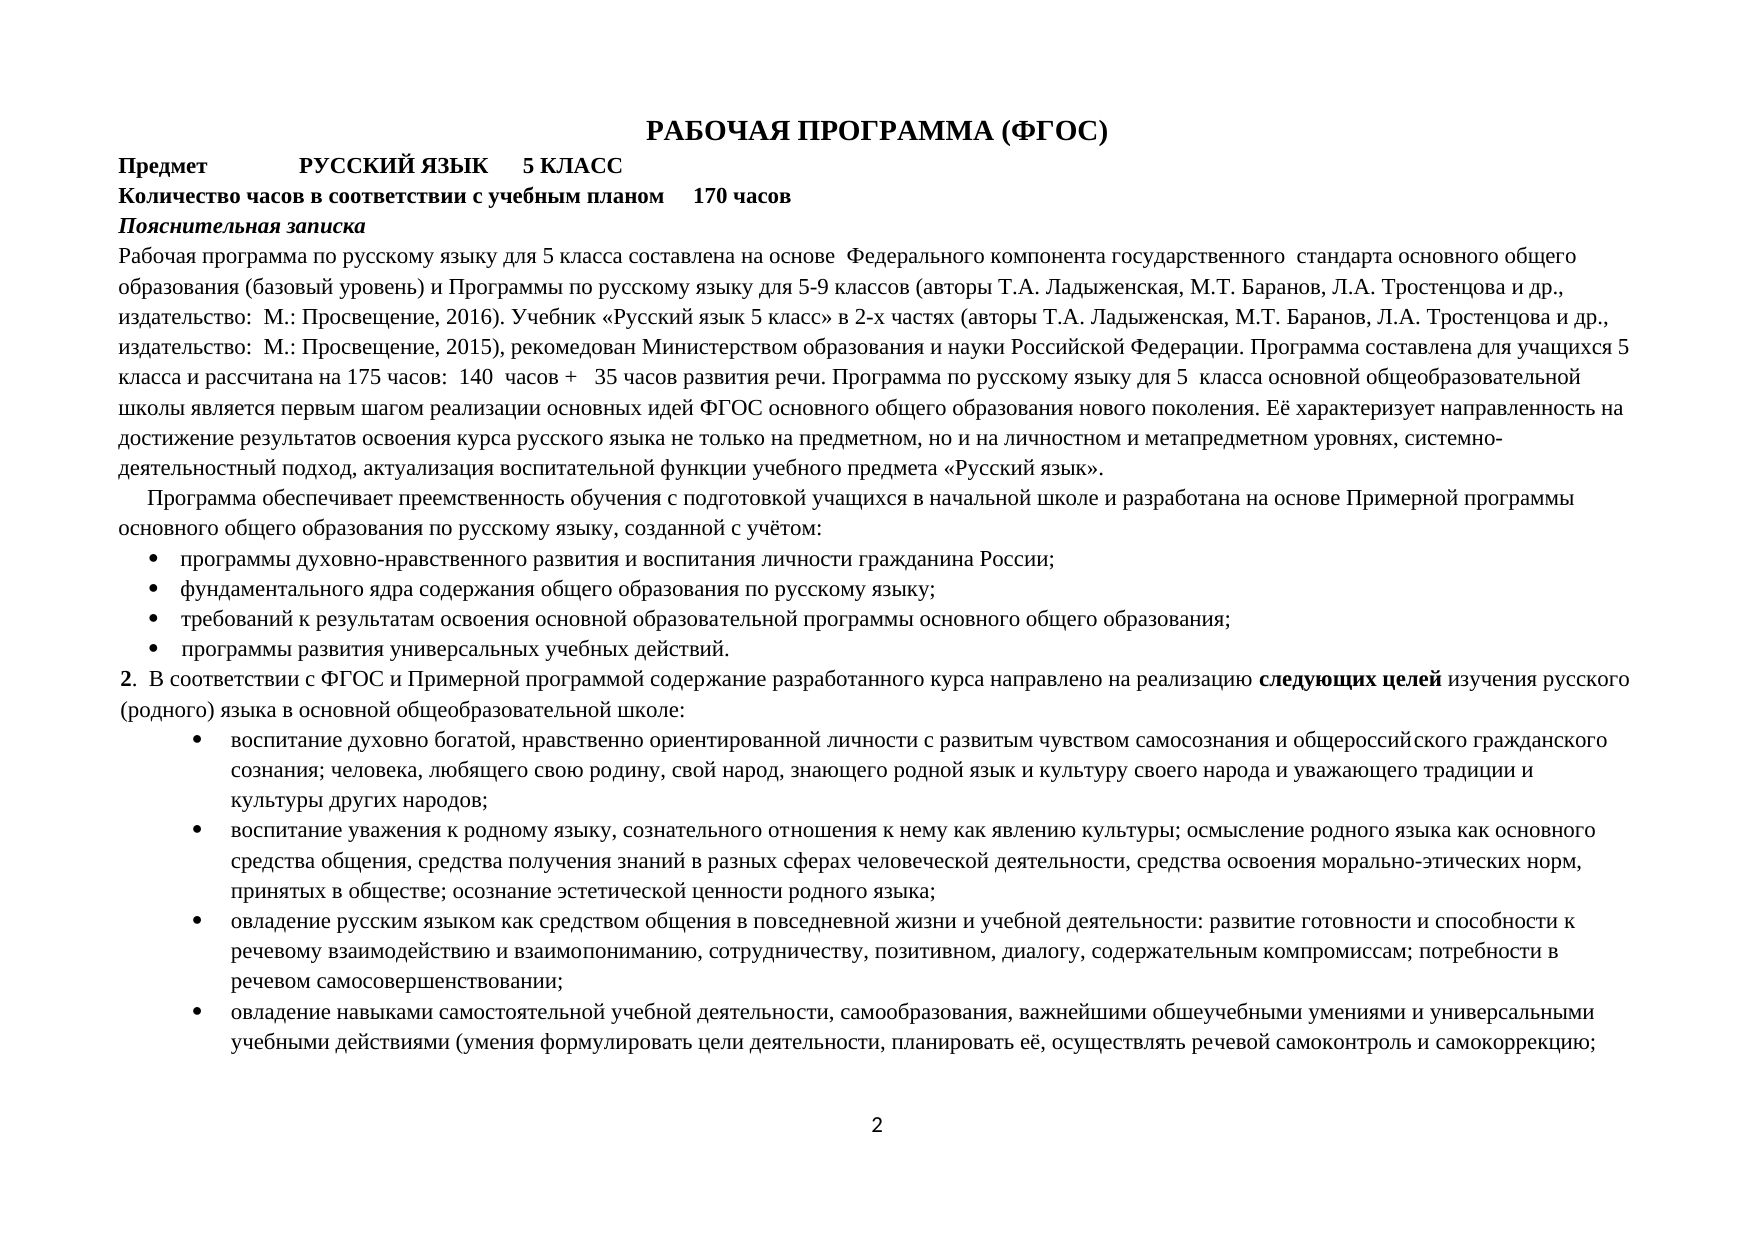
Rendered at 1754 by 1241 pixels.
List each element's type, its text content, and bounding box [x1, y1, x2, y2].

text Предмет РУССКИЙ ЯЗЫК 5 КЛАСС [118, 152, 1636, 178]
list овладение русским языком как средством общения в повседневной жизни и учебной деятельности: развитие готовности и способности к речевому взаимодействию и взаимопониманию, сотрудничеству, позитивном, диалогу, содержательным компромиссам; потребности в речевом самосовершенствовании; [193, 907, 1632, 994]
text Рабочая программа по русскому языку для 5 класса составлена на основе Федерального компонента государственного стандарта основного общего образования (базовый уровень) и Программы по русскому языку для 5-9 классов (авторы Т.А. Ладыженская, М.Т. Баранов, Л.А. Тростенцова и др., издательство: М.: Просвещение, 2016). Учебник «Русский язык 5 класс» в 2-х частях (авторы Т.А. Ладыженская, М.Т. Баранов, Л.А. Тростенцова и др., издательство: М.: Просвещение, 2015), рекомедован Министерством образования и науки Российской Федерации. Программа составлена для учащихся 5 класса и рассчитана на 175 часов: 140 часов + 35 часов развития речи. Программа по русскому языку для 5 класса основной общеобразовательной школы является первым шагом реализации основных идей ФГОС основного общего образования нового поколения. Её характеризует направленность на достижение результатов освоения курса русского языка не только на предметном, но и на личностном и метапредметном уровнях, системно-деятельностный подход, актуализация воспитательной функции учебного предмета «Русский язык». [118, 242, 1636, 480]
text 2. В соответствии с ФГОС и Примерной программой содержание разработанного курса направлено на реализацию следующих целей изучения русского (родного) языка в основной общеобразовательной школе: [120, 665, 1632, 722]
list фундаментального ядра содержания общего образования по русскому языку; [120, 575, 1632, 601]
list требований к результатам освоения основной образовательной программы основного общего образования; [120, 605, 1632, 631]
list программы развития универсальных учебных действий. [120, 635, 1636, 662]
list воспитание уважения к родному языку, сознательного отношения к нему как явлению культуры; осмысление родного языка как основного средства общения, средства получения знаний в разных сферах человеческой деятельности, средства освоения морально-этических норм, принятых в обществе; осознание эстетической ценности родного языка; [193, 816, 1632, 903]
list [193, 998, 1632, 1054]
text РАБОЧАЯ ПРОГРАММА (ФГОС) [118, 113, 1636, 147]
text Пояснительная записка [118, 212, 1636, 239]
text Количество часов в соответствии с учебным планом 170 часов [118, 182, 1636, 208]
list программы духовно-нравственного развития и воспитания личности гражданина России; [120, 544, 1632, 571]
text Программа обеспечивает преемственность обучения с подготовкой учащихся в начальной школе и разработана на основе Примерной программы основного общего образования по русскому языку, созданной с учётом: [118, 484, 1636, 541]
list воспитание духовно богатой, нравственно ориентированной личности с развитым чувством самосознания и общероссийского гражданского сознания; человека, любящего свою родину, свой народ, знающего родной язык и культуру своего народа и уважающего традиции и культуры других народов; [193, 726, 1632, 813]
